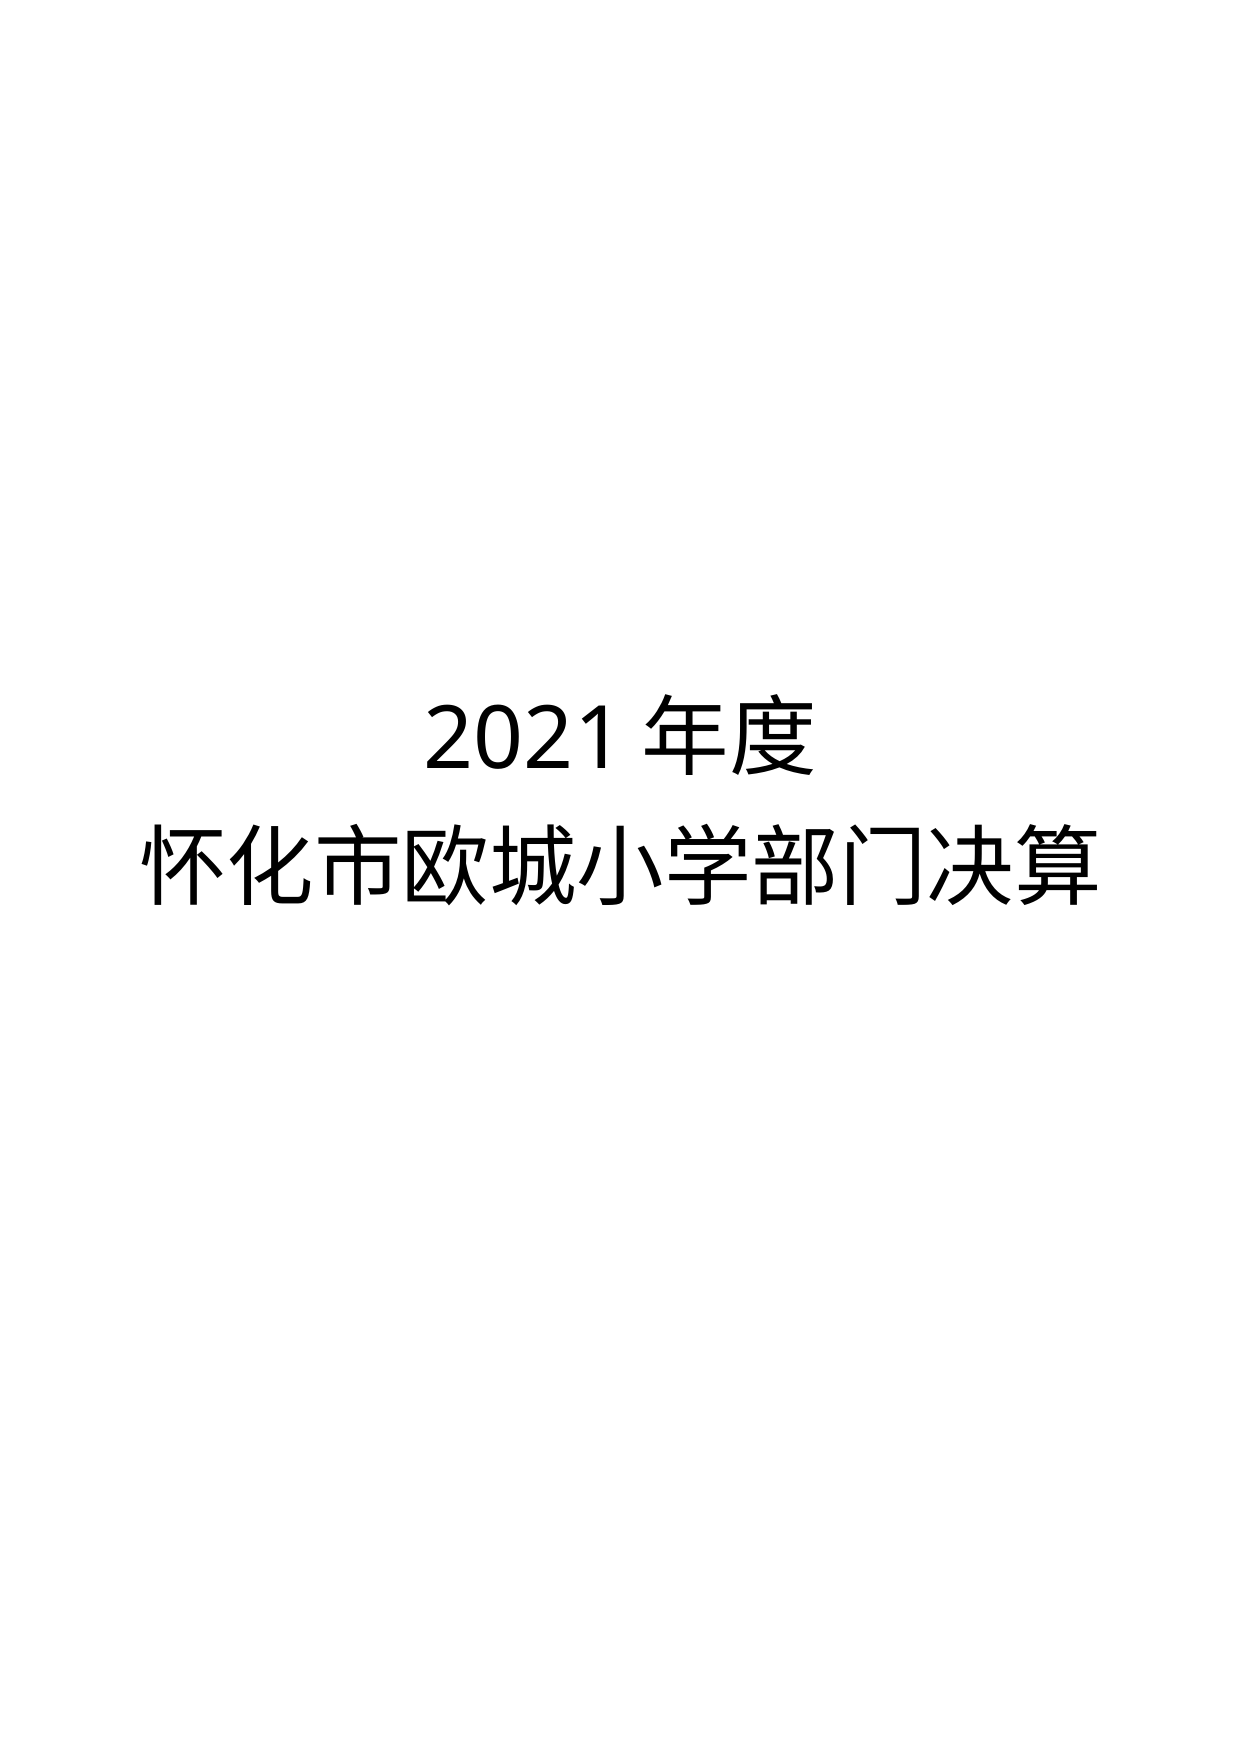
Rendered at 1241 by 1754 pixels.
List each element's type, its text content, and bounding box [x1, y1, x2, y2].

text 怀化市欧城小学部门决算 [75, 796, 1165, 926]
text 2021年度 [75, 666, 1165, 796]
